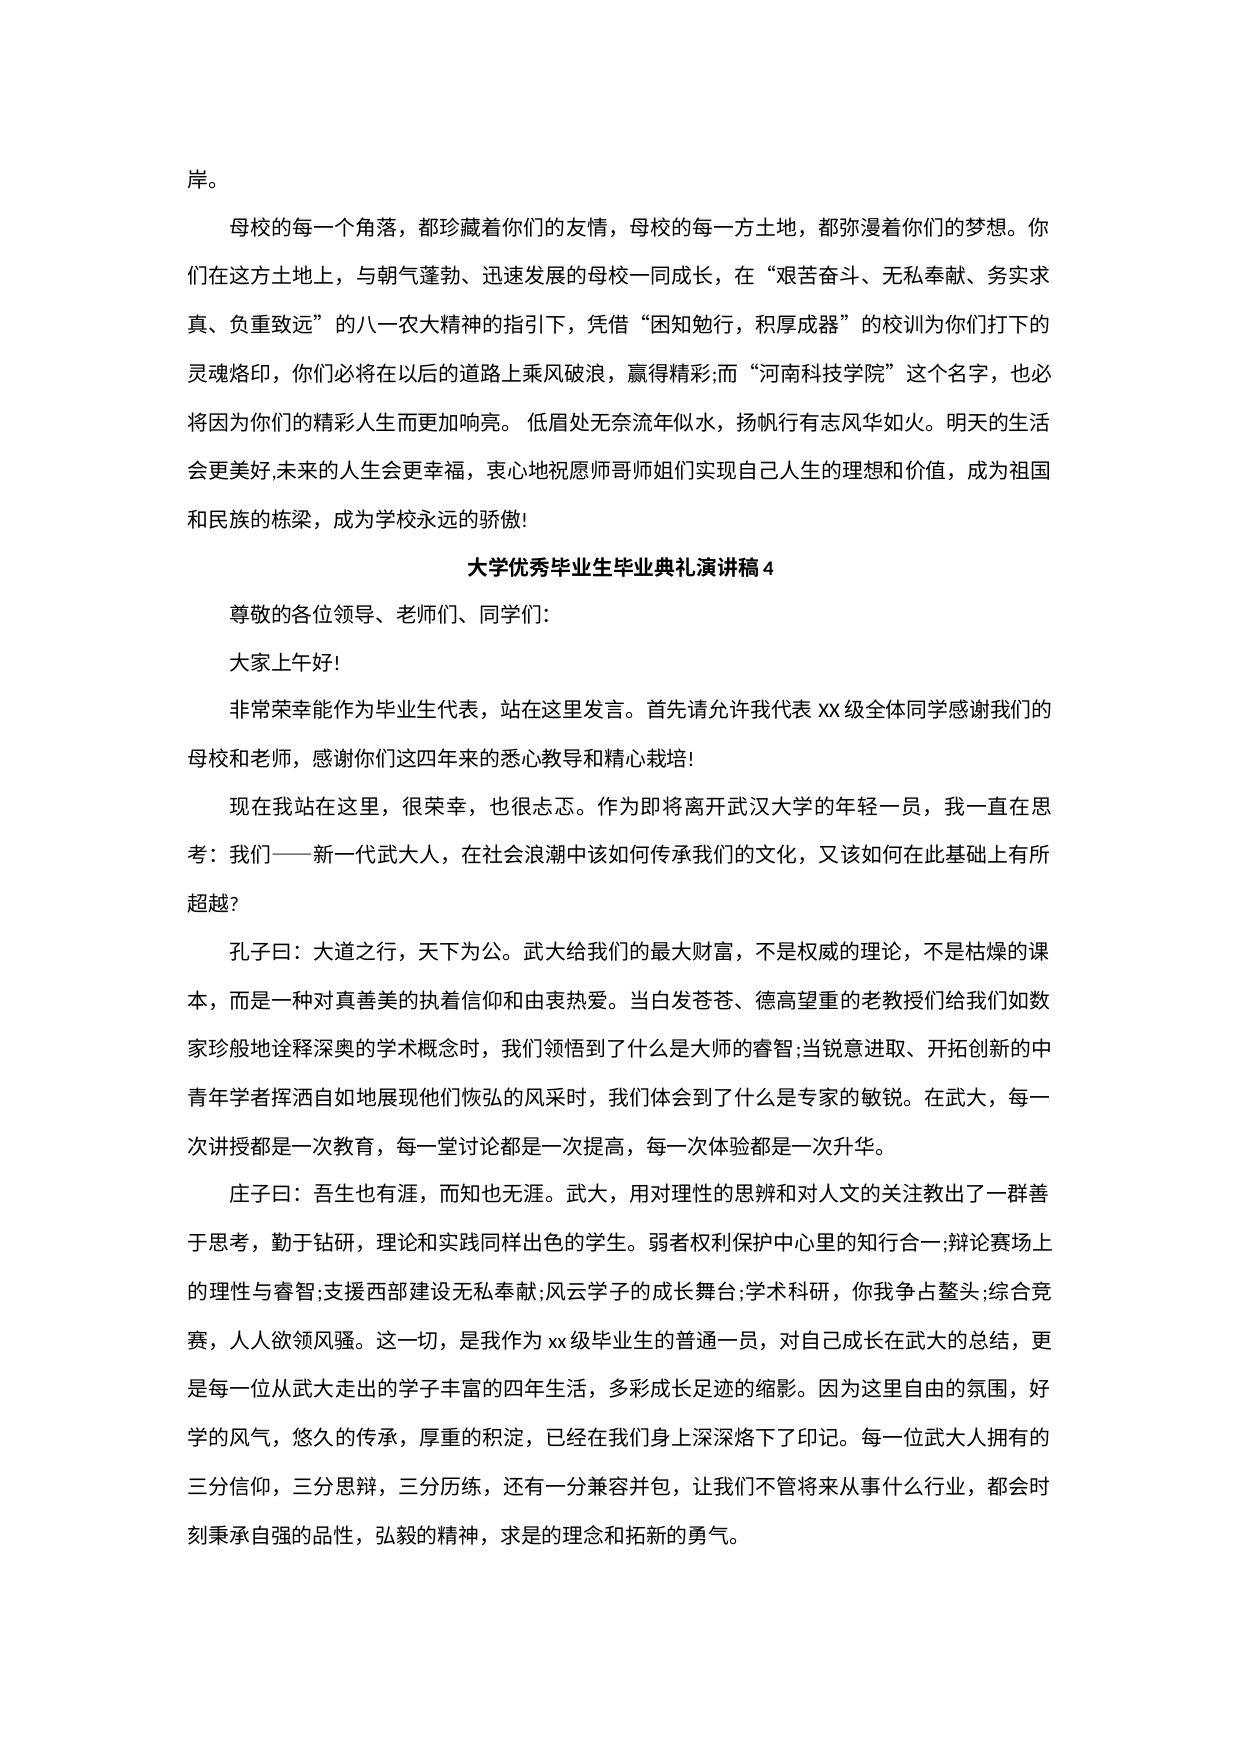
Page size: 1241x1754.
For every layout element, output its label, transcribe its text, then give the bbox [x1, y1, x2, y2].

text 母校的每一个角落，都珍藏着你们的友情，母校的每一方土地，都弥漫着你们的梦想。你们在这方土地上，与朝气蓬勃、迅速发展的母校一同成长，在“艰苦奋斗、无私奉献、务实求真、负重致远”的八一农大精神的指引下，凭借“困知勉行，积厚成器”的校训为你们打下的灵魂烙印，你们必将在以后的道路上乘风破浪，赢得精彩;而“河南科技学院”这个名字，也必将因为你们的精彩人生而更加响亮。 低眉处无奈流年似水，扬帆行有志风华如火。明天的生活会更美好,未来的人生会更幸福，衷心地祝愿师哥师姐们实现自己人生的理想和价值，成为祖国和民族的栋梁，成为学校永远的骄傲! [187, 209, 1053, 534]
text 大家上午好! [187, 645, 1053, 677]
text 孔子曰：大道之行，天下为公。武大给我们的最大财富，不是权威的理论，不是枯燥的课本，而是一种对真善美的执着信仰和由衷热爱。当白发苍苍、德高望重的老教授们给我们如数家珍般地诠释深奥的学术概念时，我们领悟到了什么是大师的睿智;当锐意进取、开拓创新的中青年学者挥洒自如地展现他们恢弘的风采时，我们体会到了什么是专家的敏锐。在武大，每一次讲授都是一次教育，每一堂讨论都是一次提高，每一次体验都是一次升华。 [187, 934, 1053, 1161]
text 大学优秀毕业生毕业典礼演讲稿4 [187, 550, 1053, 582]
text 非常荣幸能作为毕业生代表，站在这里发言。首先请允许我代表XX级全体同学感谢我们的母校和老师，感谢你们这四年来的悉心教导和精心栽培! [187, 692, 1053, 774]
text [187, 162, 1053, 194]
text 庄子曰：吾生也有涯，而知也无涯。武大，用对理性的思辨和对人文的关注教出了一群善于思考，勤于钻研，理论和实践同样出色的学生。弱者权利保护中心里的知行合一;辩论赛场上的理性与睿智;支援西部建设无私奉献;风云学子的成长舞台;学术科研，你我争占鳌头;综合竞赛，人人欲领风骚。这一切，是我作为xx级毕业生的普通一员，对自己成长在武大的总结，更是每一位从武大走出的学子丰富的四年生活，多彩成长足迹的缩影。因为这里自由的氛围，好学的风气，悠久的传承，厚重的积淀，已经在我们身上深深烙下了印记。每一位武大人拥有的三分信仰，三分思辩，三分历练，还有一分兼容并包，让我们不管将来从事什么行业，都会时刻秉承自强的品性，弘毅的精神，求是的理念和拓新的勇气。 [187, 1177, 1053, 1550]
text 现在我站在这里，很荣幸，也很忐忑。作为即将离开武汉大学的年轻一员，我一直在思考：我们——新一代武大人，在社会浪潮中该如何传承我们的文化，又该如何在此基础上有所超越? [187, 789, 1053, 919]
text 尊敬的各位领导、老师们、同学们： [187, 597, 1053, 630]
